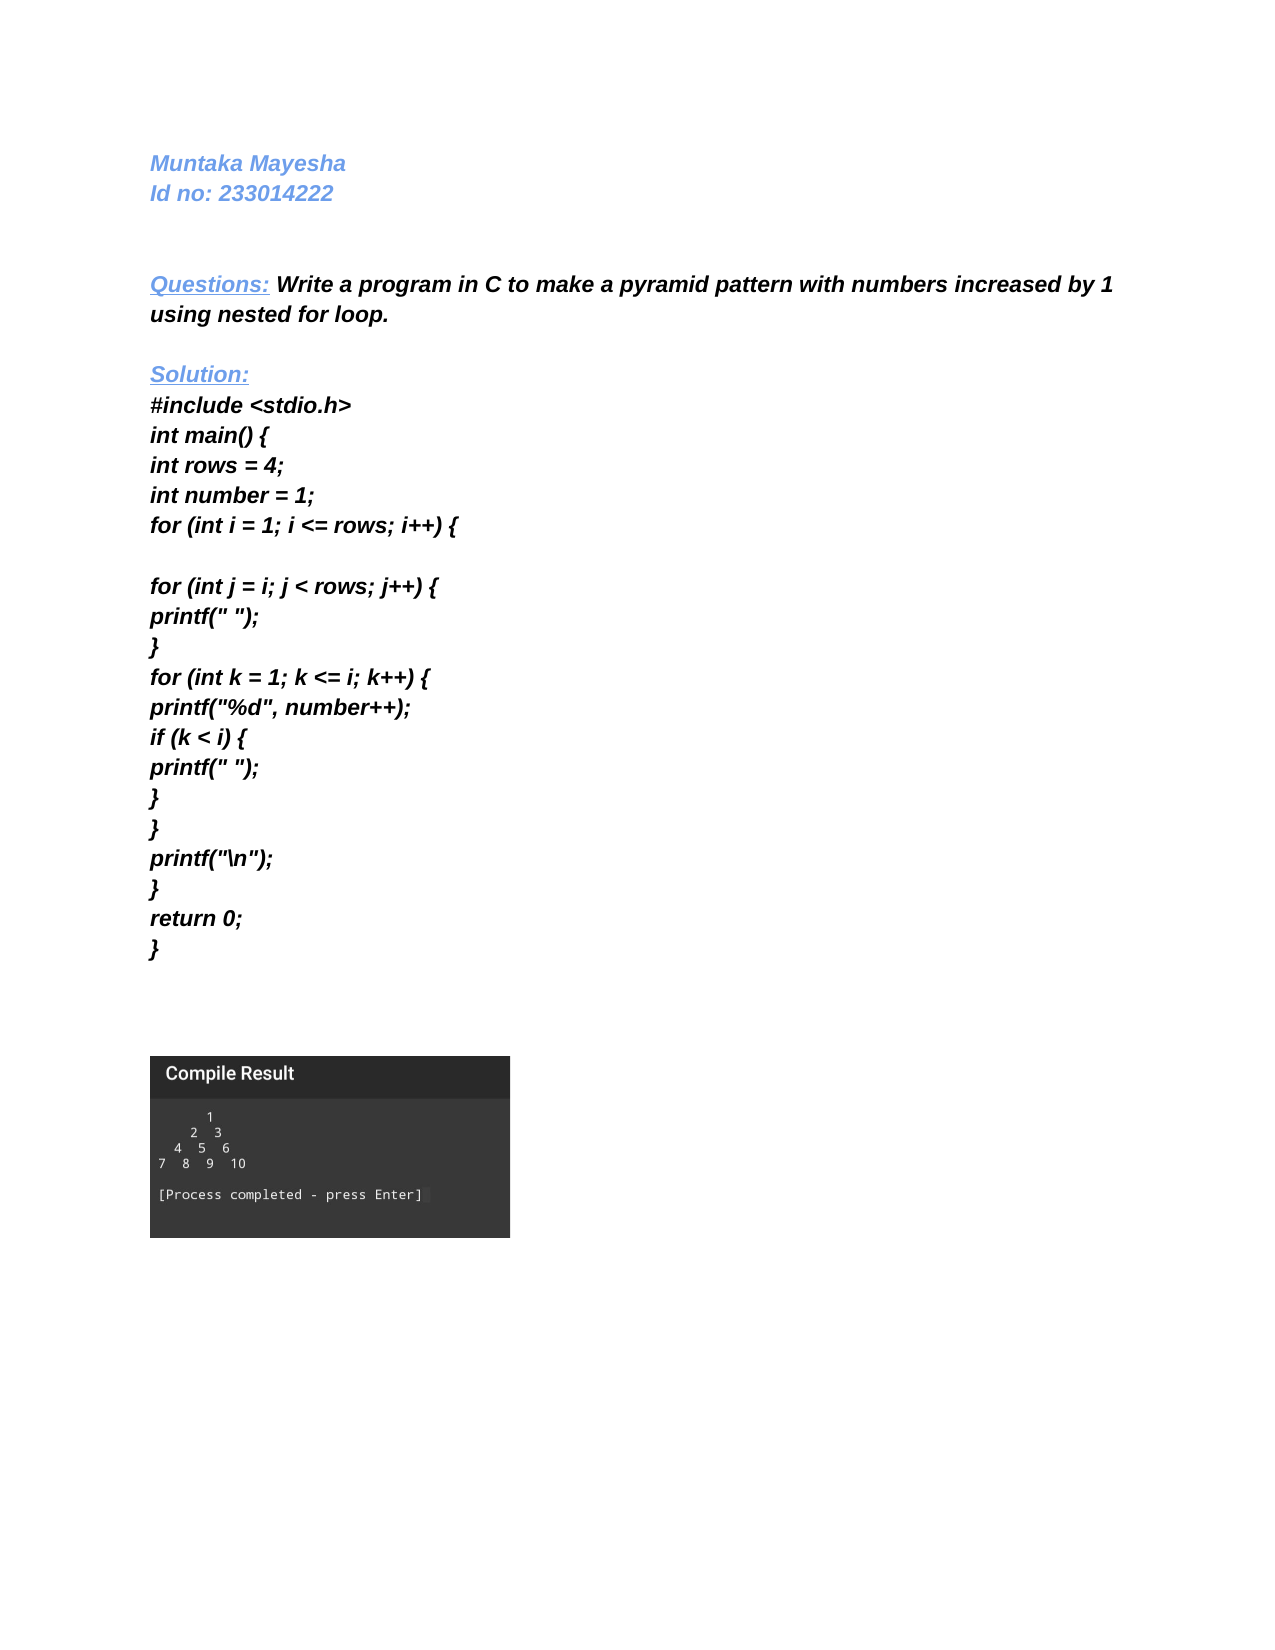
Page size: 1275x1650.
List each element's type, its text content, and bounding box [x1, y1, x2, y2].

text for (int k = 1; k <= i; k++) { [150, 663, 1125, 690]
text #include <stdio.h> [150, 392, 1125, 418]
text for (int i = 1; i <= rows; i++) { [150, 512, 1125, 539]
text for (int j = i; j < rows; j++) { [150, 573, 1125, 599]
text printf(" "); [150, 603, 1125, 629]
text } [150, 814, 1125, 841]
text printf("\n"); [150, 845, 1125, 871]
text Solution: [150, 361, 1125, 388]
picture [150, 1056, 511, 1238]
text Muntaka Mayesha [150, 150, 1125, 176]
text } [150, 875, 1125, 901]
text } [150, 935, 1125, 962]
text Id no: 233014222 [150, 180, 1125, 207]
text printf(" "); [150, 754, 1125, 781]
text printf("%d", number++); [150, 694, 1125, 720]
text int number = 1; [150, 482, 1125, 509]
text if (k < i) { [150, 724, 1125, 750]
text } [150, 784, 1125, 811]
text Questions: Write a program in C to make a pyramid pattern with numbers increased by 1 [150, 271, 1125, 297]
text int rows = 4; [150, 452, 1125, 478]
text int main() { [150, 422, 1125, 448]
text return 0; [150, 905, 1125, 932]
text } [150, 633, 1125, 660]
text using nested for loop. [150, 301, 1125, 327]
